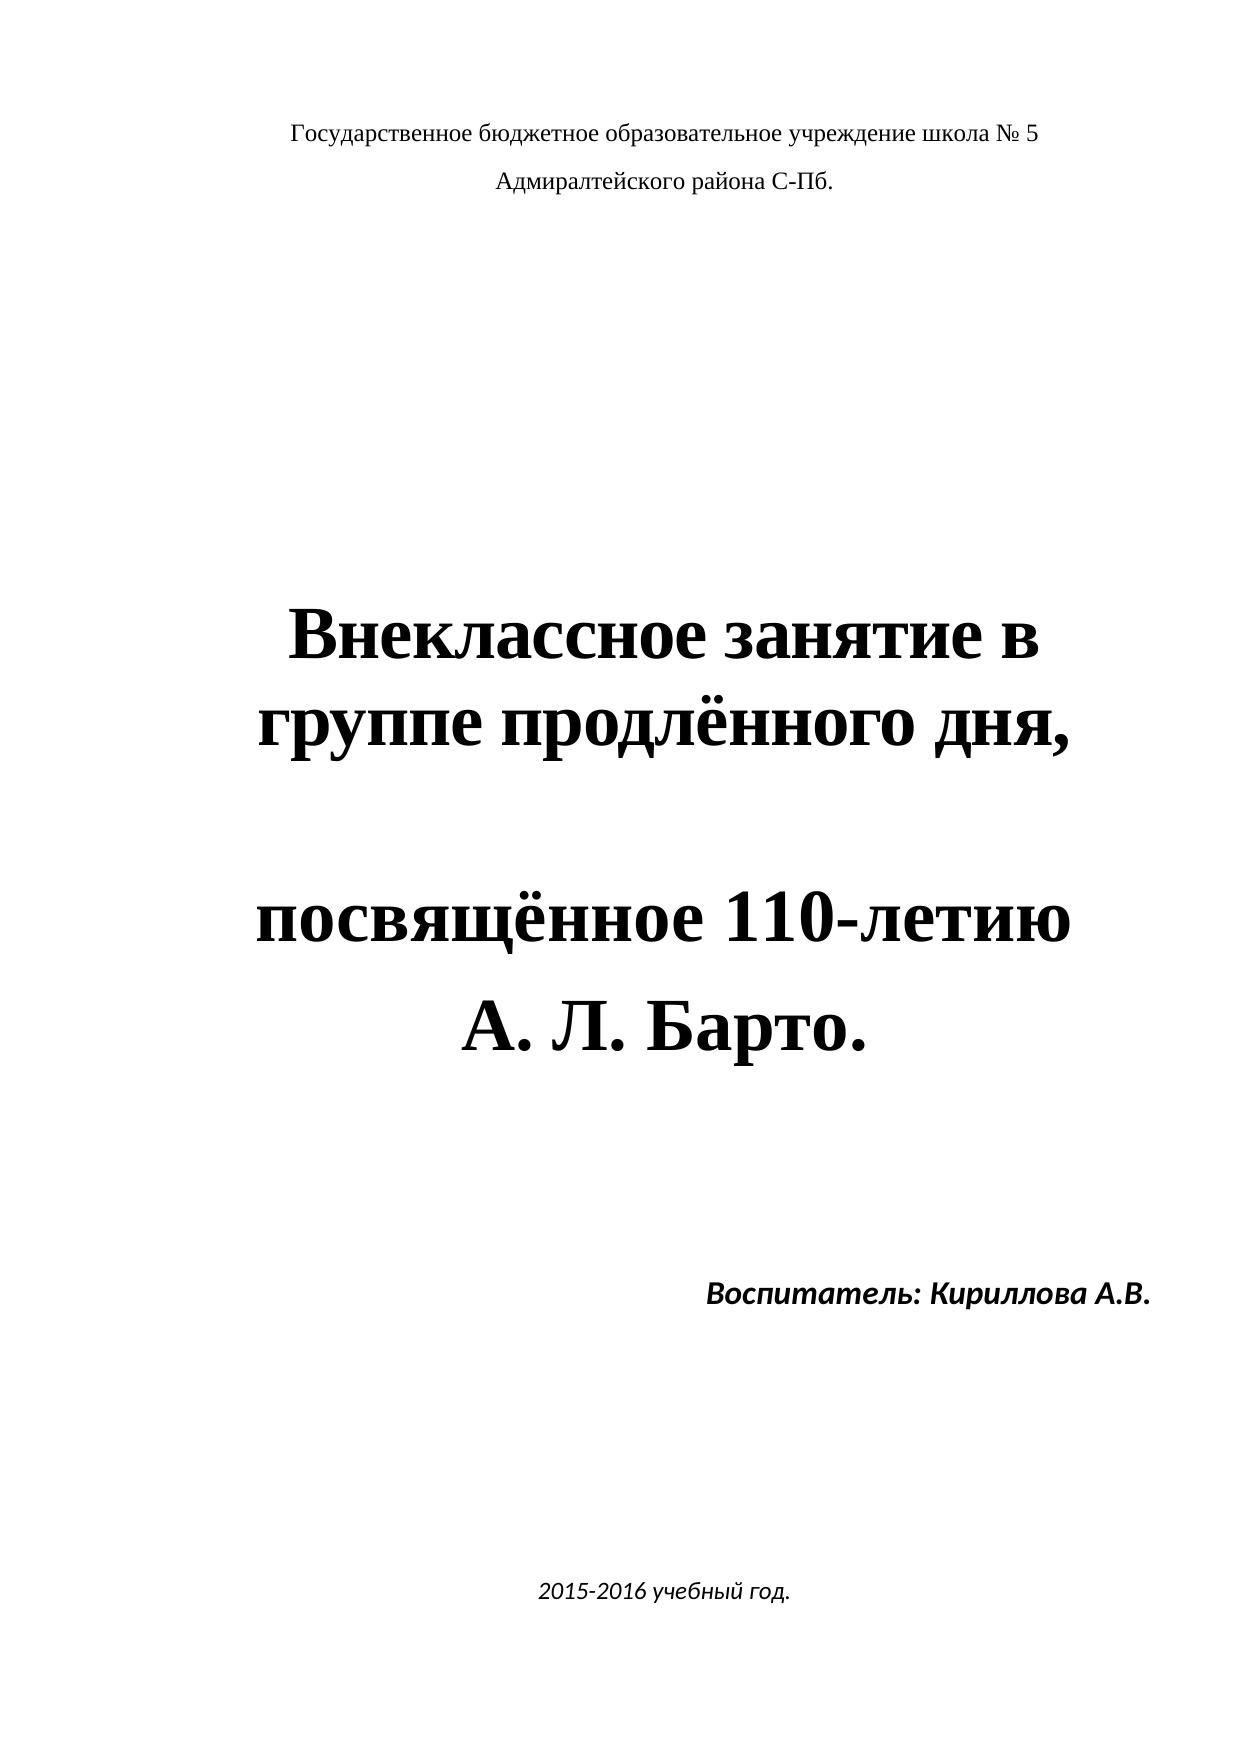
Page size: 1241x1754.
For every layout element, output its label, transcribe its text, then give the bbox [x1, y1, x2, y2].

title Внеклассное занятие в группе продлённого дня, [177, 588, 1152, 761]
text 2015-2016 учебный год. [177, 1575, 1152, 1606]
text Адмиралтейского района С-Пб. [177, 166, 1152, 194]
text Государственное бюджетное образовательное учреждение школа № 5 [177, 118, 1152, 147]
text А. Л. Барто. [177, 981, 1152, 1067]
text посвящённое 110-летию [177, 871, 1152, 957]
text Воспитатель: Кириллова А.В. [177, 1272, 1152, 1313]
